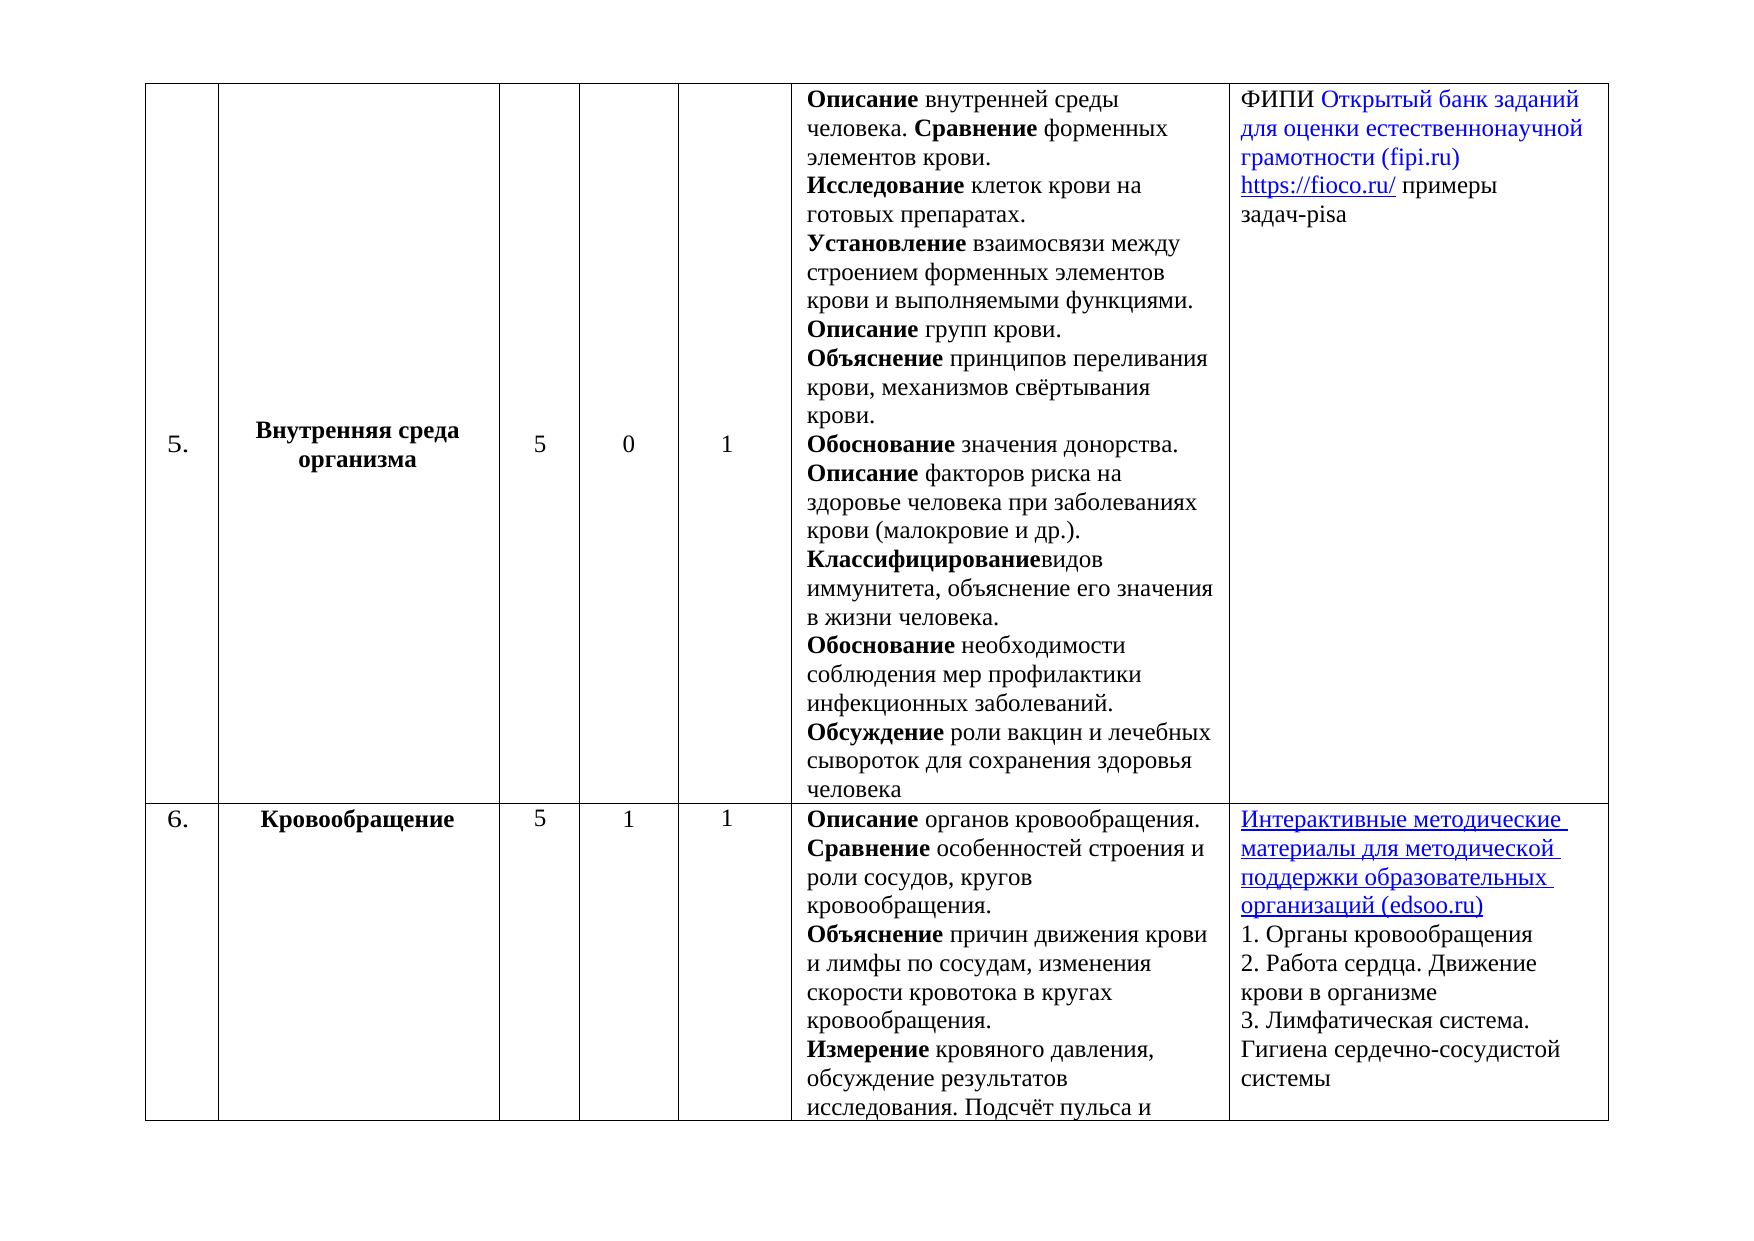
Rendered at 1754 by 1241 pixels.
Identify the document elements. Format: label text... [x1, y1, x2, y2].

table_cell Описание внутренней среды человека. Сравнение форменных элементов крови. Исследование клеток крови на готовых препаратах. Установление взаимосвязи между строением форменных элементов крови и выполняемыми функциями. Описание групп крови. Объяснение принципов переливания крови, механизмов свёртывания крови. Обоснование значения донорства. Описание факторов риска на здоровье человека при заболеваниях крови (малокровие и др.). Классифицированиевидов иммунитета, объяснение его значения в жизни человека. Обоснование необходимости соблюдения мер профилактики инфекционных заболеваний. Обсуждение роли вакцин и лечебных сывороток для сохранения здоровья человека [792, 84, 1229, 803]
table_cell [1230, 804, 1608, 1120]
table_cell ФИПИ Открытый банк заданий для оценки естественнонаучной грамотности (fipi.ru) https://fioco.ru/ примеры задач-pisa [1230, 84, 1608, 803]
table_cell [146, 84, 218, 803]
table_cell 1 [679, 84, 791, 803]
table_cell 5 [500, 804, 579, 1120]
table_cell [146, 804, 218, 1120]
table_cell 5 [500, 84, 579, 803]
table_cell 0 [580, 84, 678, 803]
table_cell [792, 804, 1229, 1120]
table_cell Внутренняя среда организма [219, 84, 499, 803]
table_cell 1 [580, 804, 678, 1120]
table_cell 1 [679, 804, 791, 1120]
table_cell Кровообращение [219, 804, 499, 1120]
